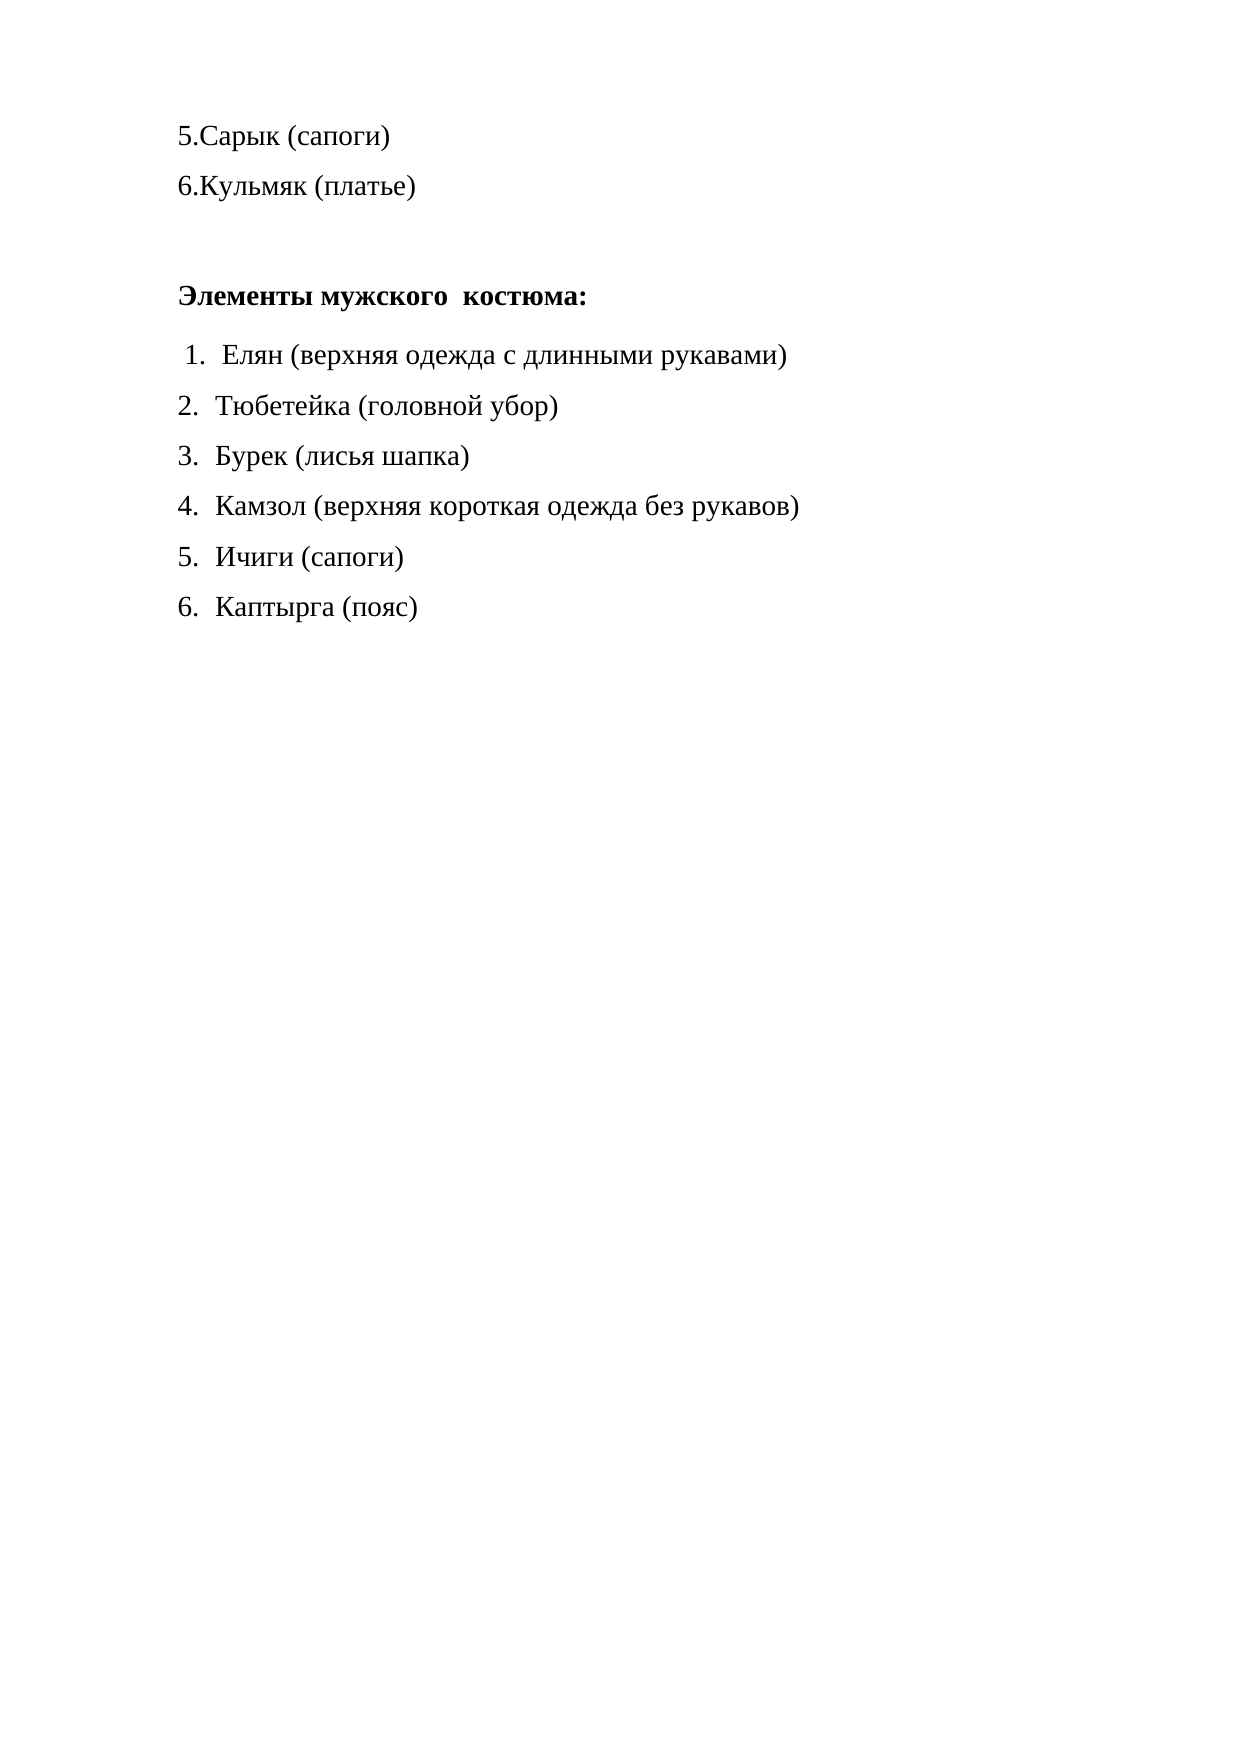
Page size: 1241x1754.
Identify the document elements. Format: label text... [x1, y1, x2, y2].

list Ичиги (сапоги) [177, 539, 1144, 572]
list Камзол (верхняя короткая одежда без рукавов) [177, 488, 1144, 522]
text Элементы мужского костюма: [177, 278, 1144, 312]
list Каптырга (пояс) [177, 589, 1144, 623]
text 6.Кульмяк (платье) [177, 168, 1144, 202]
text 5.Сарык (сапоги) [177, 118, 1144, 152]
list Елян (верхняя одежда с длинными рукавами) [184, 337, 1144, 371]
list Тюбетейка (головной убор) [177, 388, 1144, 421]
list Бурек (лисья шапка) [177, 438, 1144, 472]
